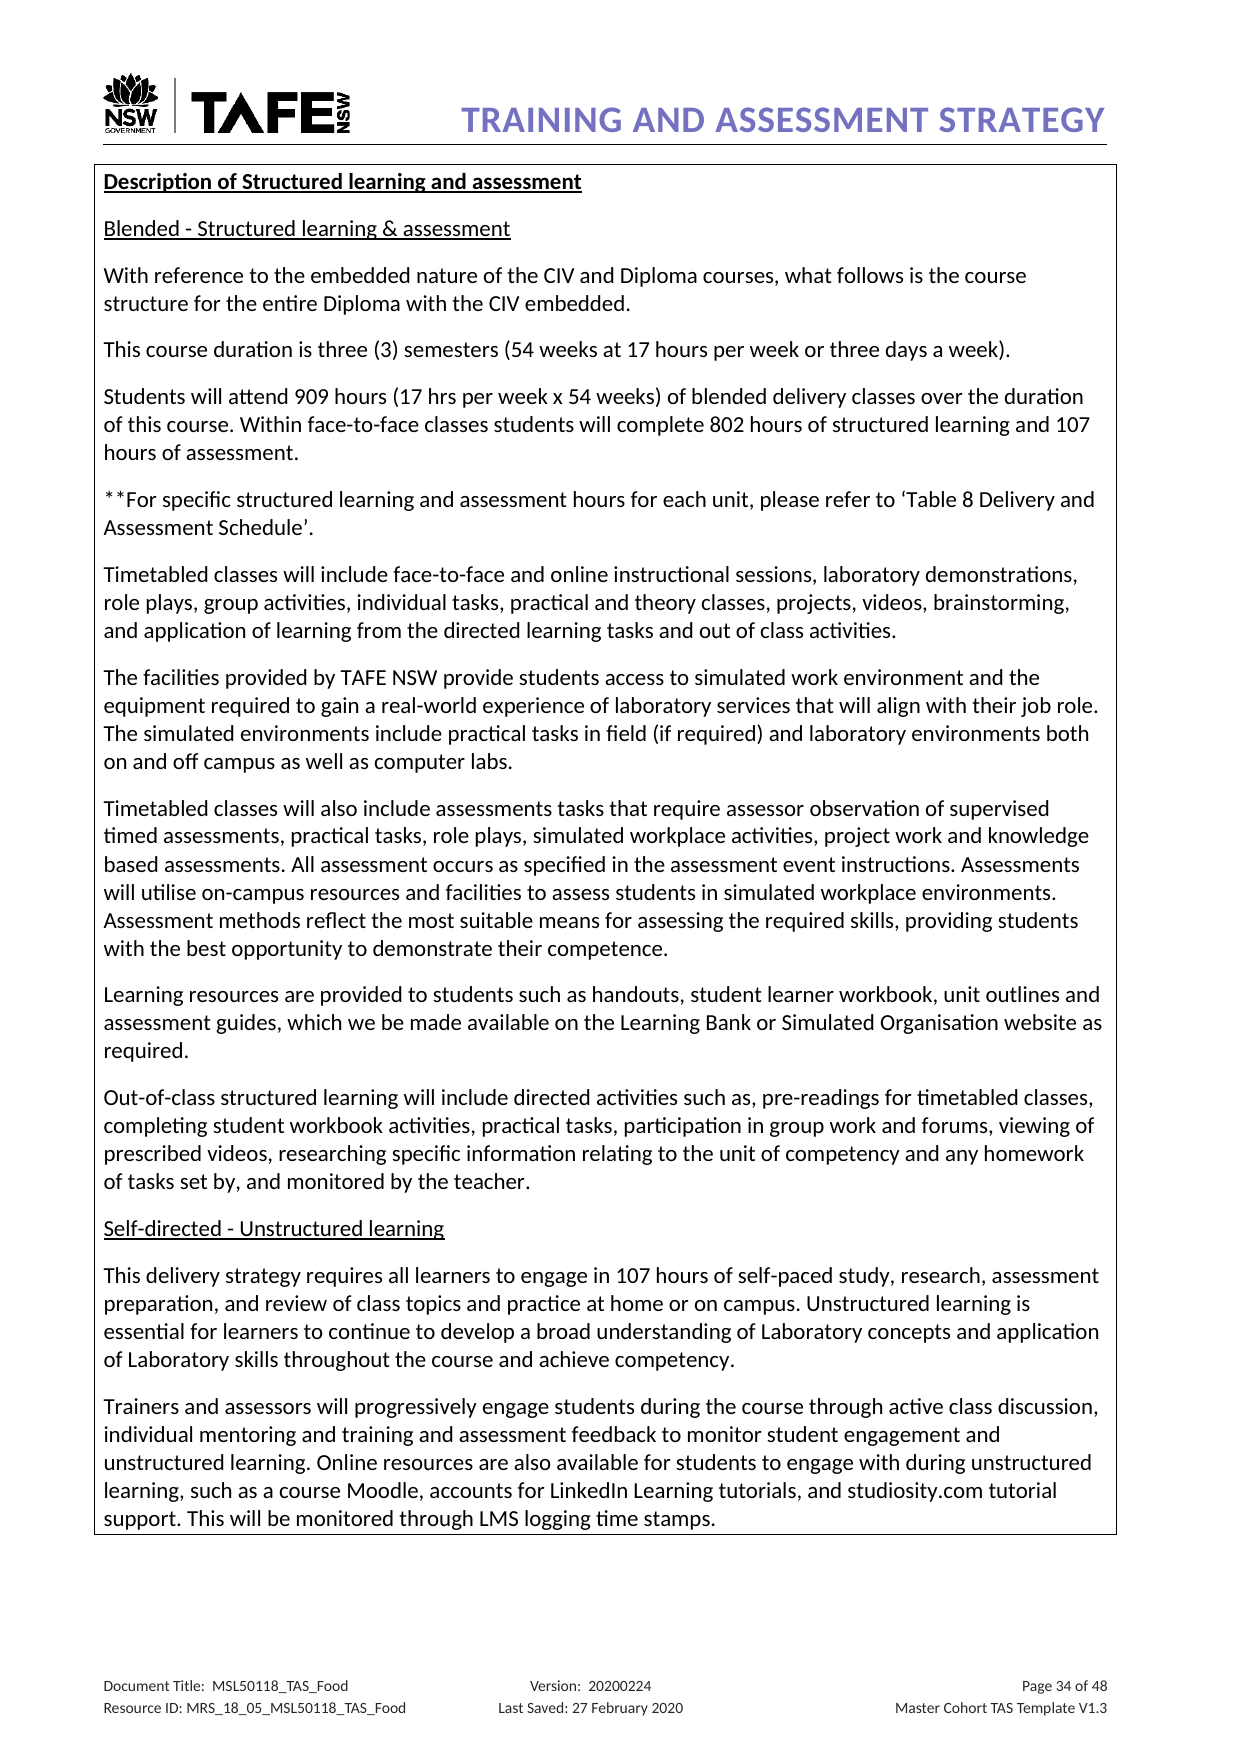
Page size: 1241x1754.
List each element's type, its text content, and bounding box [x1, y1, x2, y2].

text Timetabled classes will include face-to-face and online instructional sessions, laboratory demonstrations, role plays, group activities, individual tasks, practical and theory classes, projects, videos, brainstorming, and application of learning from the directed learning tasks and out of class activities. [95, 557, 1116, 644]
text Blended - Structured learning & assessment [95, 211, 1116, 242]
picture [103, 73, 350, 133]
text Self-directed - Unstructured learning [95, 1211, 1116, 1242]
text Timetabled classes will also include assessments tasks that require assessor observation of supervised timed assessments, practical tasks, role plays, simulated workplace activities, project work and knowledge based assessments. All assessment occurs as specified in the assessment event instructions. Assessments will utilise on-campus resources and facilities to assess students in simulated workplace environments. Assessment methods reflect the most suitable means for assessing the required skills, providing students with the best opportunity to demonstrate their competence. [95, 791, 1116, 962]
text Description of Structured learning and assessment [95, 165, 1116, 195]
text Students will attend 909 hours (17 hrs per week x 54 weeks) of blended delivery classes over the duration of this course. Within face-to-face classes students will complete 802 hours of structured learning and 107 hours of assessment. [95, 379, 1116, 466]
text **For specific structured learning and assessment hours for each unit, please refer to ‘Table 8 Delivery and Assessment Schedule’. [95, 482, 1116, 541]
text Trainers and assessors will progressively engage students during the course through active class discussion, individual mentoring and training and assessment feedback to monitor student engagement and unstructured learning. Online resources are also available for students to engage with during unstructured learning, such as a course Moodle, accounts for LinkedIn Learning tutorials, and studiosity.com tutorial support. This will be monitored through LMS logging time stamps. [95, 1389, 1116, 1534]
text This course duration is three (3) semesters (54 weeks at 17 hours per week or three days a week). [95, 332, 1116, 364]
text The facilities provided by TAFE NSW provide students access to simulated work environment and the equipment required to gain a real-world experience of laboratory services that will align with their job role. The simulated environments include practical tasks in field (if required) and laboratory environments both on and off campus as well as computer labs. [95, 660, 1116, 775]
text This delivery strategy requires all learners to engage in 107 hours of self-paced study, research, assessment preparation, and review of class topics and practice at home or on campus. Unstructured learning is essential for learners to continue to develop a broad understanding of Laboratory concepts and application of Laboratory skills throughout the course and achieve competency. [95, 1258, 1116, 1373]
text Out-of-class structured learning will include directed activities such as, pre-readings for timetabled classes, completing student workbook activities, practical tasks, participation in group work and forums, viewing of prescribed videos, researching specific information relating to the unit of competency and any homework of tasks set by, and monitored by the teacher. [95, 1080, 1116, 1195]
text With reference to the embedded nature of the CIV and Diploma courses, what follows is the course structure for the entire Diploma with the CIV embedded. [95, 258, 1116, 317]
text Learning resources are provided to students such as handouts, student learner workbook, unit outlines and assessment guides, which we be made available on the Learning Bank or Simulated Organisation website as required. [95, 977, 1116, 1064]
